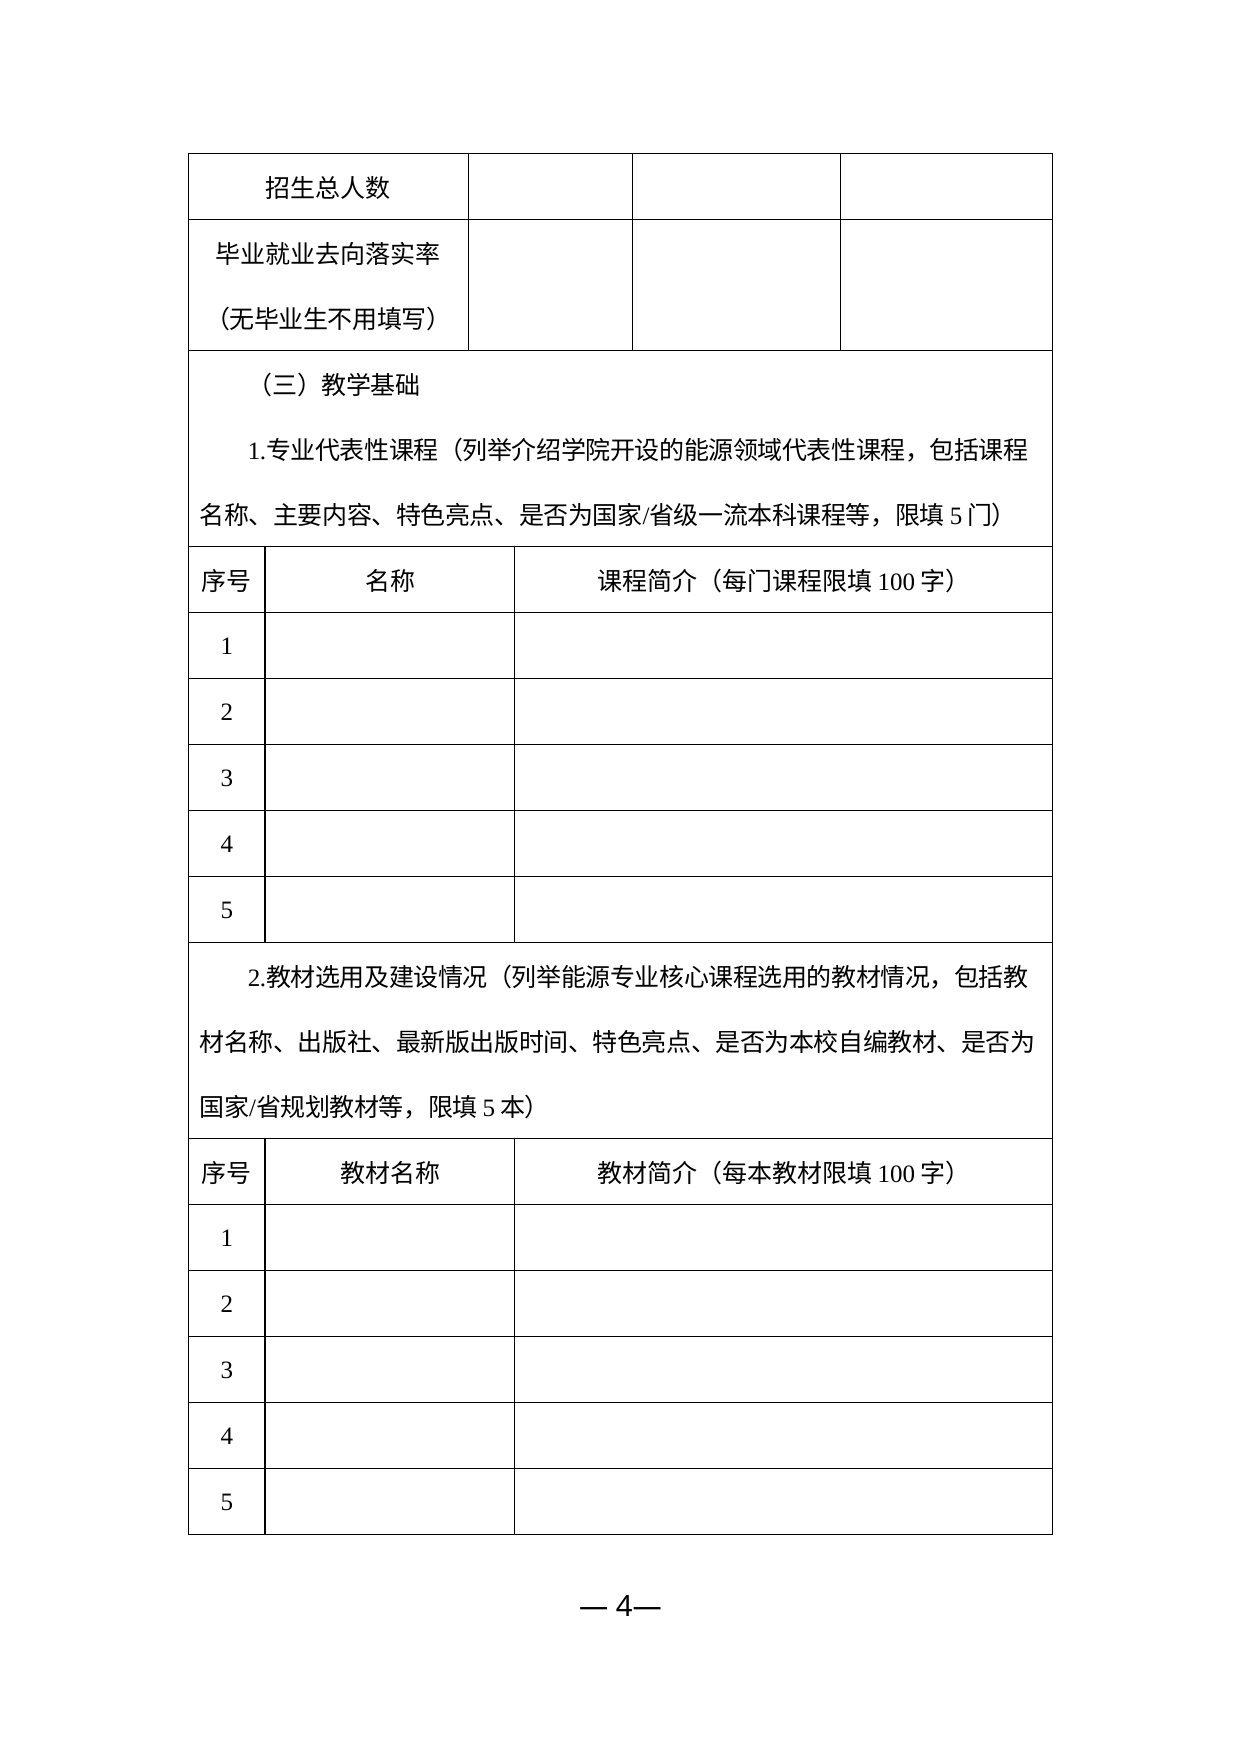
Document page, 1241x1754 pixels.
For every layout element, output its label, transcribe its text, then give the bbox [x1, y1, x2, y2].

table_cell 3 [189, 1337, 264, 1402]
table_cell 课程简介（每门课程限填100字） [515, 547, 1052, 612]
table_cell [266, 1403, 514, 1468]
table_cell [633, 220, 840, 350]
table_cell 名称 [266, 547, 514, 612]
table_cell [515, 877, 1052, 942]
table_cell [515, 613, 1052, 678]
table_cell 序号 [189, 547, 264, 612]
table_cell （三）教学基础 1.专业代表性课程（列举介绍学院开设的能源领域代表性课程，包括课程名称、主要内容、特色亮点、是否为国家/省级一流本科课程等，限填5门） [189, 351, 1052, 546]
table_cell 5 [189, 1469, 264, 1534]
table_cell 教材简介（每本教材限填100字） [515, 1139, 1052, 1204]
table_cell [469, 154, 632, 219]
table_cell [515, 1205, 1052, 1270]
table_cell [266, 679, 514, 744]
table_cell 2.教材选用及建设情况（列举能源专业核心课程选用的教材情况，包括教材名称、出版社、最新版出版时间、特色亮点、是否为本校自编教材、是否为国家/省规划教材等，限填5本） [189, 943, 1052, 1138]
table_cell [266, 1337, 514, 1402]
table_cell 1 [189, 1205, 264, 1270]
table_cell [841, 220, 1052, 350]
table_cell 5 [189, 877, 264, 942]
table_cell 2 [189, 1271, 264, 1336]
table_cell [515, 1337, 1052, 1402]
table_cell 4 [189, 811, 264, 876]
table_cell [469, 220, 632, 350]
table_cell [515, 679, 1052, 744]
table_cell [633, 154, 840, 219]
table_cell [266, 613, 514, 678]
table_cell 4 [189, 1403, 264, 1468]
table_cell 招生总人数 [189, 154, 468, 219]
table_cell [841, 154, 1052, 219]
table_cell [266, 1469, 514, 1534]
table_cell 序号 [189, 1139, 264, 1204]
table_cell [515, 745, 1052, 810]
table_cell [515, 1469, 1052, 1534]
table_cell [266, 811, 514, 876]
table_cell [515, 1271, 1052, 1336]
table_cell [515, 811, 1052, 876]
table_cell 3 [189, 745, 264, 810]
table_cell 1 [189, 613, 264, 678]
table_cell [266, 877, 514, 942]
table_cell [266, 1271, 514, 1336]
table_cell 毕业就业去向落实率 （无毕业生不用填写） [189, 220, 468, 350]
table_cell 教材名称 [266, 1139, 514, 1204]
table_cell [266, 1205, 514, 1270]
table_cell [266, 745, 514, 810]
table_cell 2 [189, 679, 264, 744]
table_cell [515, 1403, 1052, 1468]
